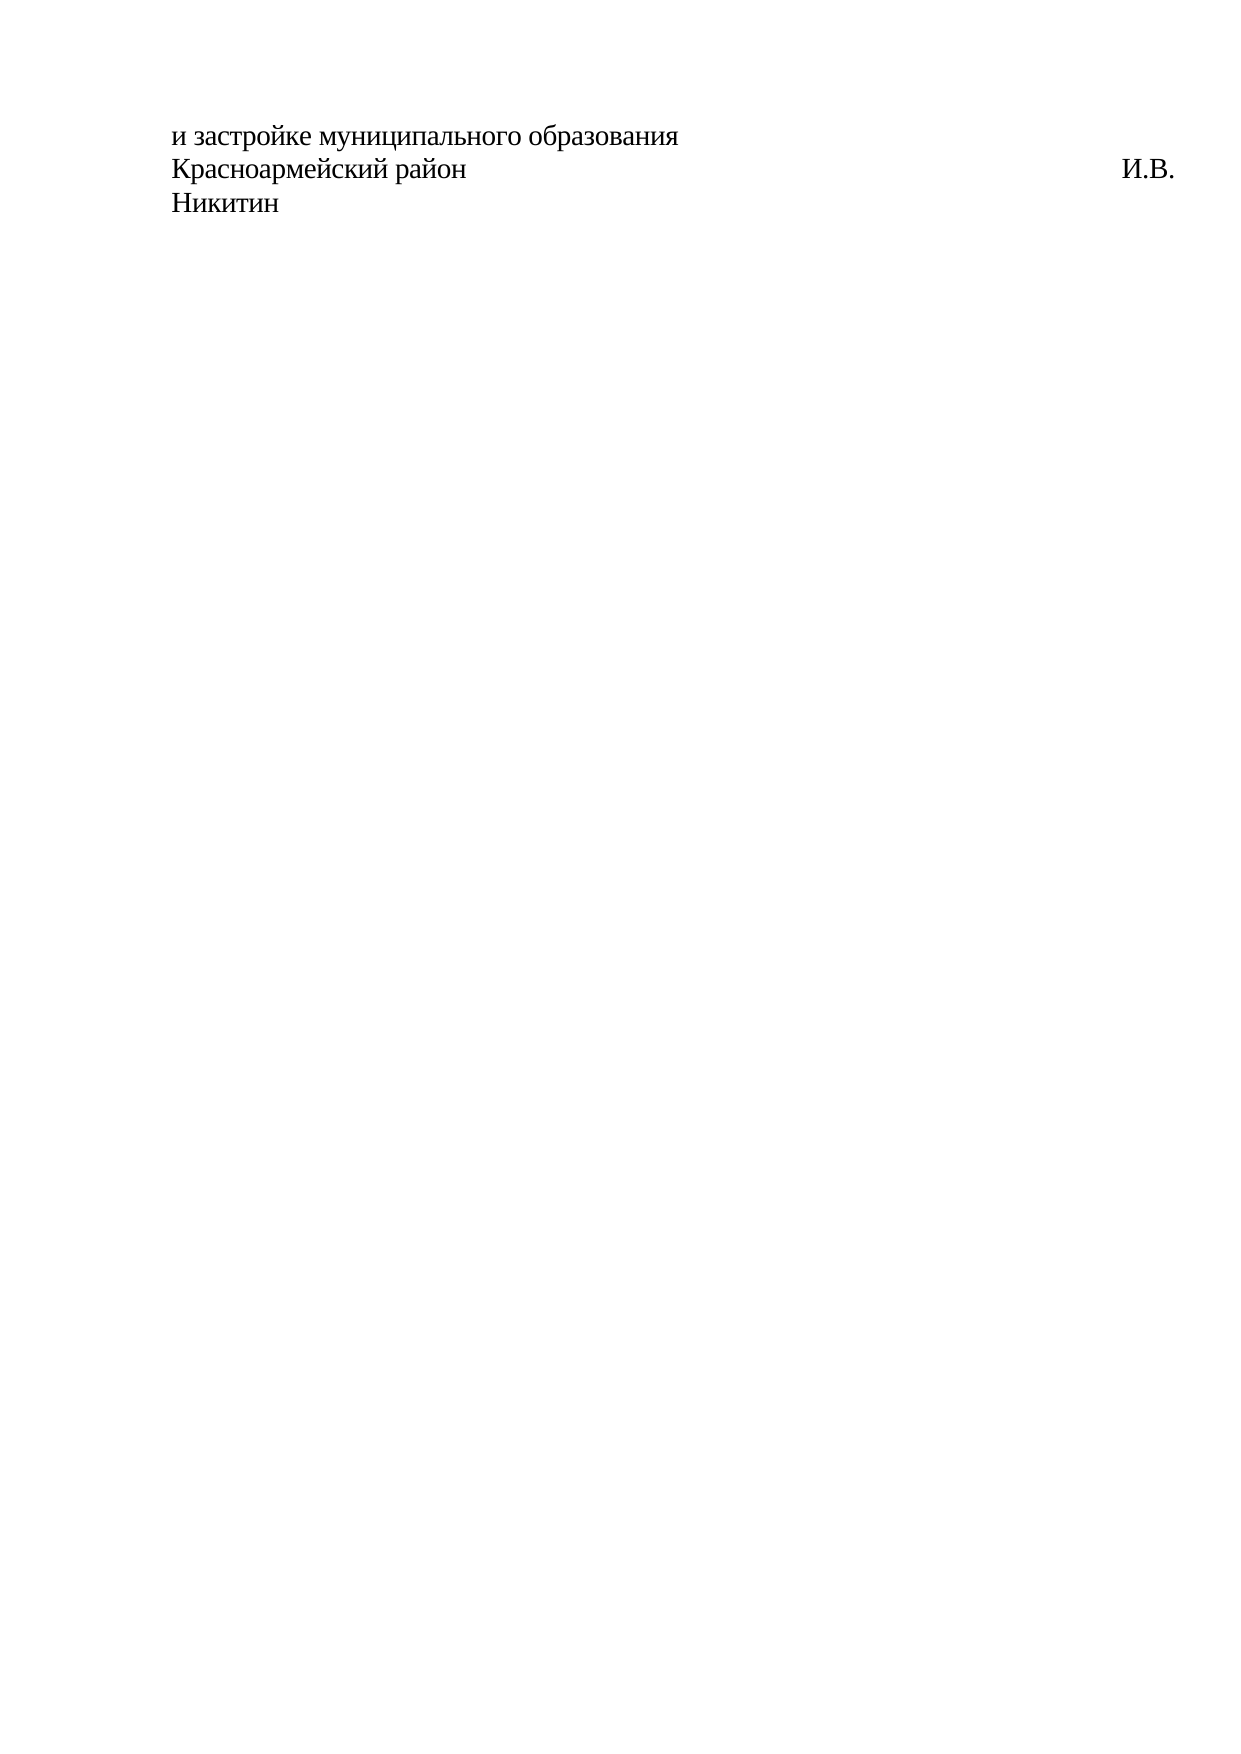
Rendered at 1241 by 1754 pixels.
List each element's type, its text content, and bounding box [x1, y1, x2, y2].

text Красноармейский район И.В. Никитин [171, 152, 1175, 219]
text и застройке муниципального образования [171, 118, 1175, 152]
